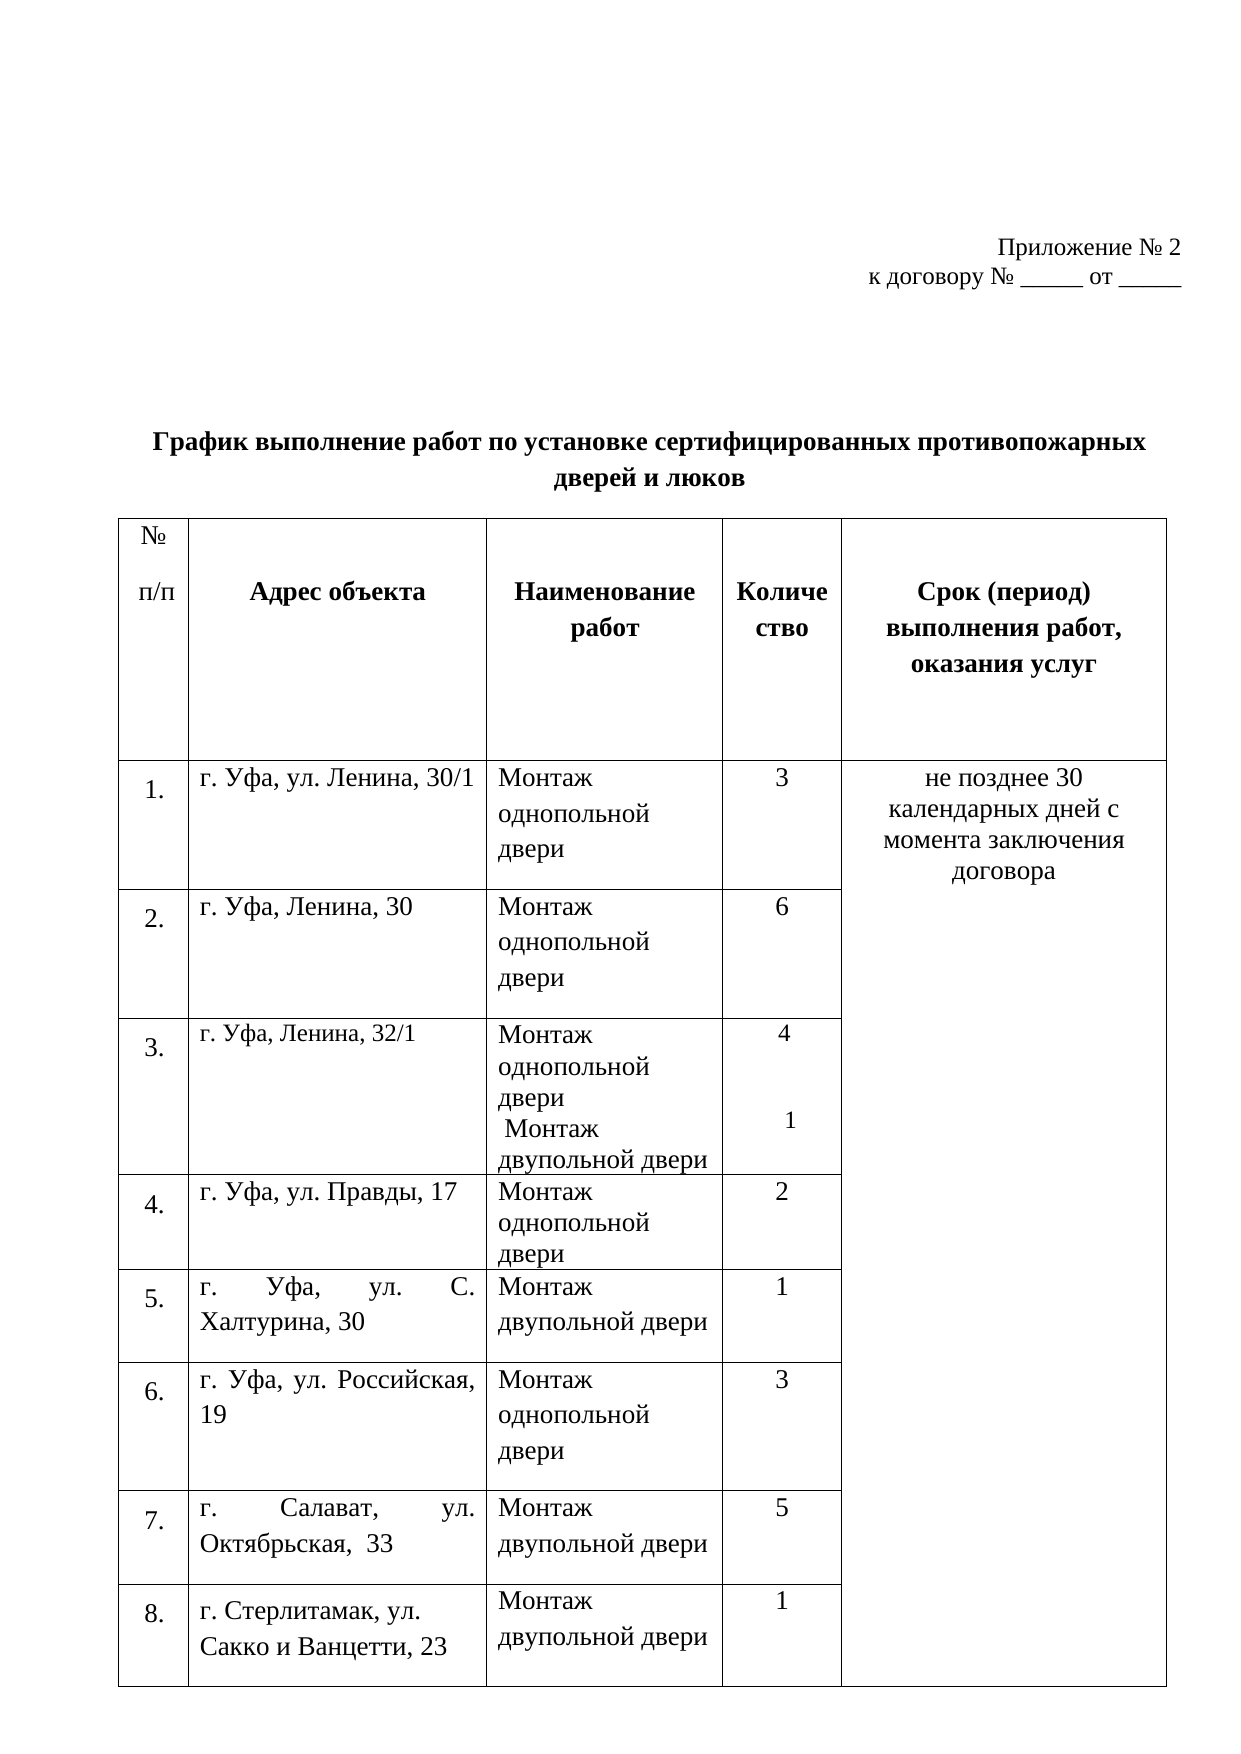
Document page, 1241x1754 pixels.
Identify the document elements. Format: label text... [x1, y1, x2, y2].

table_cell Монтаж однопольной двери [487, 761, 722, 889]
table_cell [119, 1585, 188, 1686]
table_cell 5 [723, 1491, 841, 1583]
table_cell Монтаж однопольной двери [487, 1363, 722, 1490]
table_cell 4 1 [723, 1019, 841, 1174]
table_cell 1 [723, 1585, 841, 1686]
text к договору № _____ от _____ [118, 261, 1181, 290]
table_cell г. Уфа, ул. Правды, 17 [189, 1175, 486, 1269]
table_cell 2 [723, 1175, 841, 1269]
table_cell 6 [723, 890, 841, 1017]
table_cell [119, 1019, 188, 1174]
table_cell г. Уфа, ул. С. Халтурина, 30 [189, 1270, 486, 1362]
table_cell Монтаж однопольной двери [487, 890, 722, 1017]
table_header Срок (период) выполнения работ, оказания услуг [842, 519, 1166, 760]
table_cell Монтаж двупольной двери [487, 1270, 722, 1362]
table_header № п/п [119, 519, 188, 760]
text График выполнение работ по установке сертифицированных противопожарных дверей и люков [118, 425, 1181, 492]
table_cell г. Уфа, Ленина, 32/1 [189, 1019, 486, 1174]
table_cell г. Уфа, ул. Российская, 19 [189, 1363, 486, 1490]
table_cell 3 [723, 1363, 841, 1490]
table_cell г. Уфа, Ленина, 30 [189, 890, 486, 1017]
table_cell [119, 761, 188, 889]
table_cell 3 [723, 761, 841, 889]
table_cell Монтаж однопольной двери [487, 1175, 722, 1269]
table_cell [487, 1585, 722, 1686]
table_cell г. Салават, ул. Октябрьская, 33 [189, 1491, 486, 1583]
table_cell [119, 1491, 188, 1583]
table_cell 1 [723, 1270, 841, 1362]
table_cell [119, 1270, 188, 1362]
table_header Наименование работ [487, 519, 722, 760]
table_cell г. Уфа, ул. Ленина, 30/1 [189, 761, 486, 889]
table_header Количество [723, 519, 841, 760]
table_header Адрес объекта [189, 519, 486, 760]
text Приложение № 2 [708, 232, 1181, 261]
table_cell Монтаж однопольной двери Монтаж двупольной двери [487, 1019, 722, 1174]
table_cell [189, 1585, 486, 1686]
table_cell [119, 1175, 188, 1269]
table_cell Монтаж двупольной двери [487, 1491, 722, 1583]
table_cell [119, 1363, 188, 1490]
table_cell [119, 890, 188, 1017]
table_cell не позднее 30 календарных дней с момента заключения договора [842, 761, 1166, 1686]
